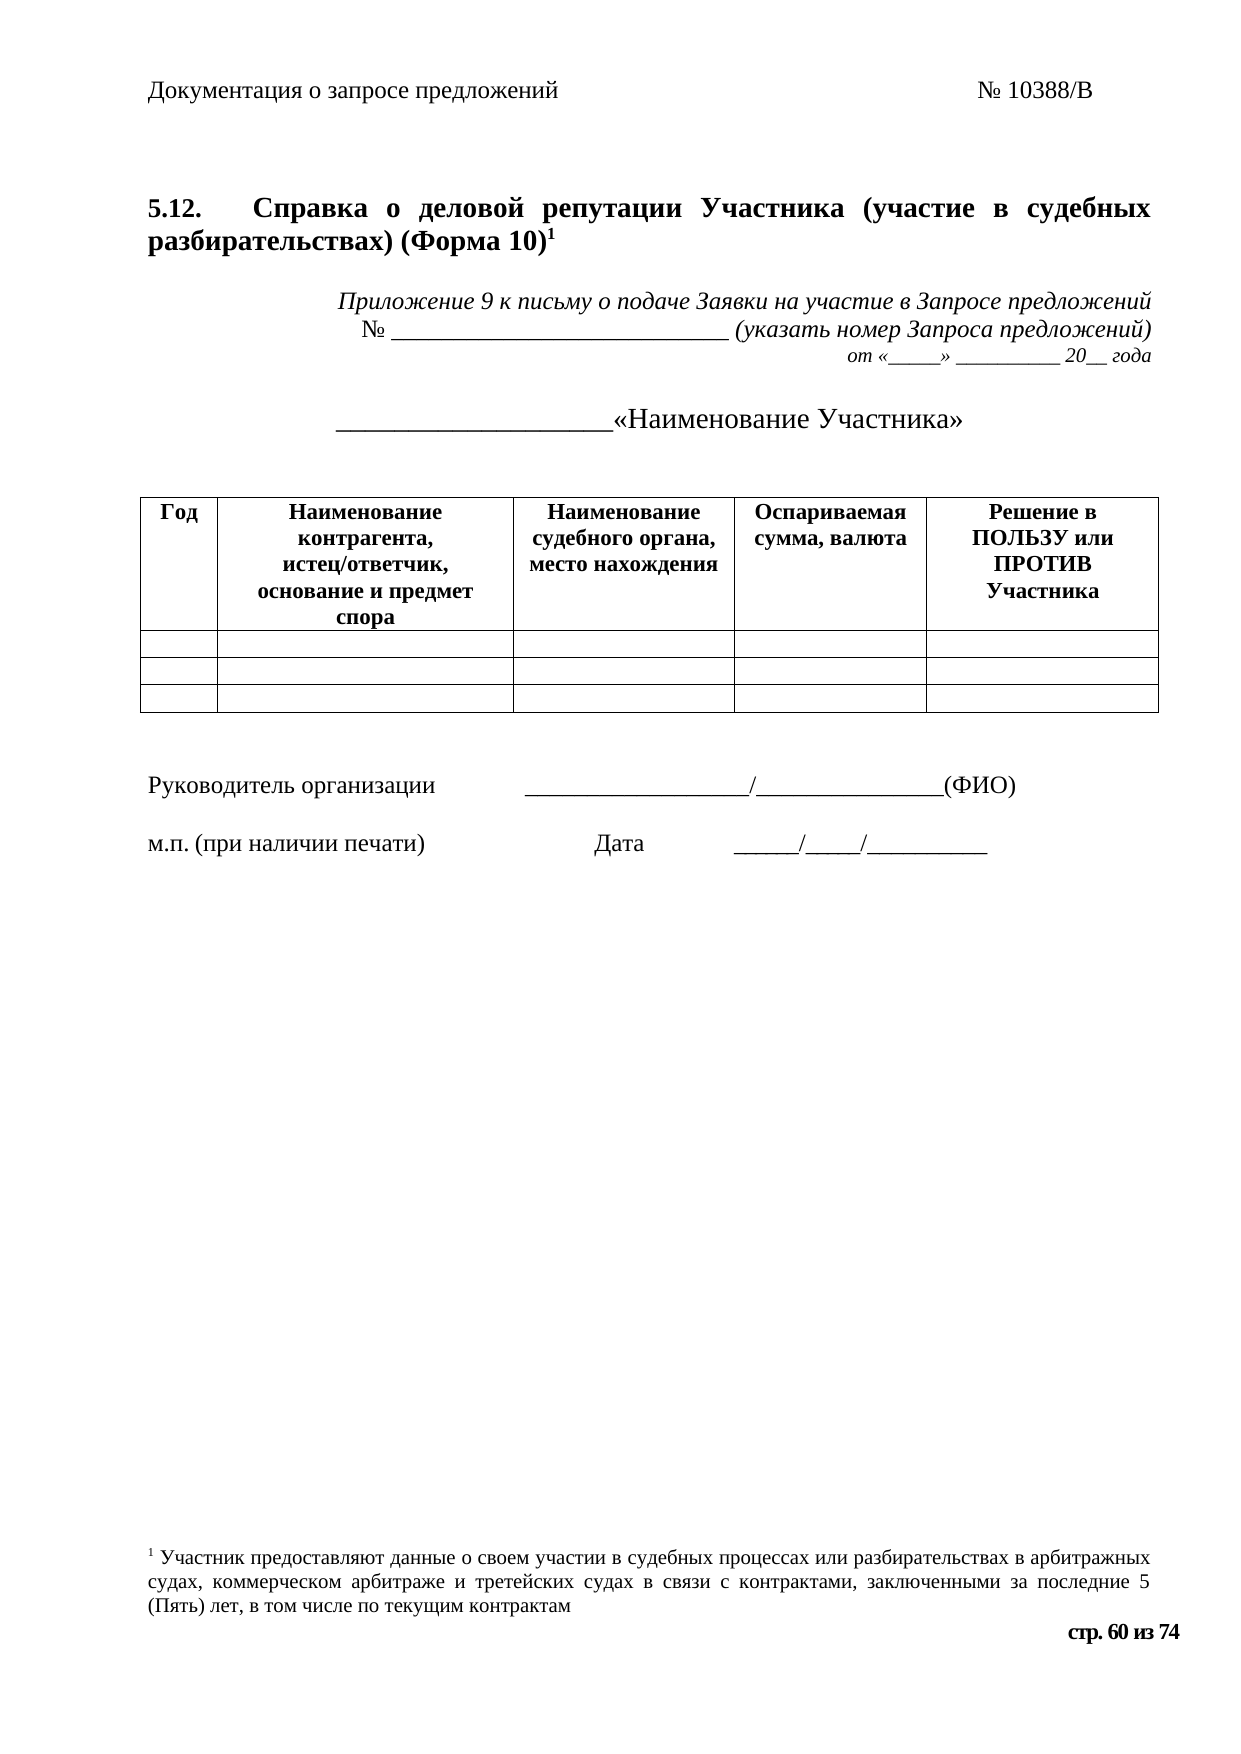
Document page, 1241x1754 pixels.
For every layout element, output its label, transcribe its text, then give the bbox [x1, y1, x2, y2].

text ___________________«Наименование Участника» [148, 401, 1152, 434]
table_header Год [141, 498, 217, 629]
table_header Наименование контрагента, истец/ответчик, основание и предмет спора [218, 498, 513, 629]
table_cell [735, 685, 926, 712]
table_cell [141, 658, 217, 684]
text Справка о деловой репутации Участника (участие в судебных разбирательствах) (Форма 10) [148, 190, 1152, 257]
table_cell [927, 631, 1158, 657]
table_header Наименование судебного органа, место нахождения [514, 498, 734, 629]
table_cell [927, 685, 1158, 712]
table_cell [514, 685, 734, 712]
text от «_____» __________ 20__ года [148, 343, 1152, 367]
text м.п. (при наличии печати) Дата / / [148, 828, 1152, 857]
table_cell [218, 658, 513, 684]
text Руководитель организации /_______________(ФИО) [148, 770, 1152, 799]
table_cell [927, 658, 1158, 684]
table_header Оспариваемая сумма, валюта [735, 498, 926, 629]
table_cell [735, 658, 926, 684]
table_cell [514, 658, 734, 684]
table_cell [514, 631, 734, 657]
table_cell [218, 685, 513, 712]
table_cell [141, 631, 217, 657]
table_cell [141, 685, 217, 712]
text Приложение 9 к письму о подаче Заявки на участие в Запросе предложений [148, 286, 1152, 314]
text № ___________________________ (указать номер Запроса предложений) [148, 314, 1152, 343]
table_cell [218, 631, 513, 657]
table_cell [735, 631, 926, 657]
table_header Решение в ПОЛЬЗУ или ПРОТИВ Участника [927, 498, 1158, 629]
